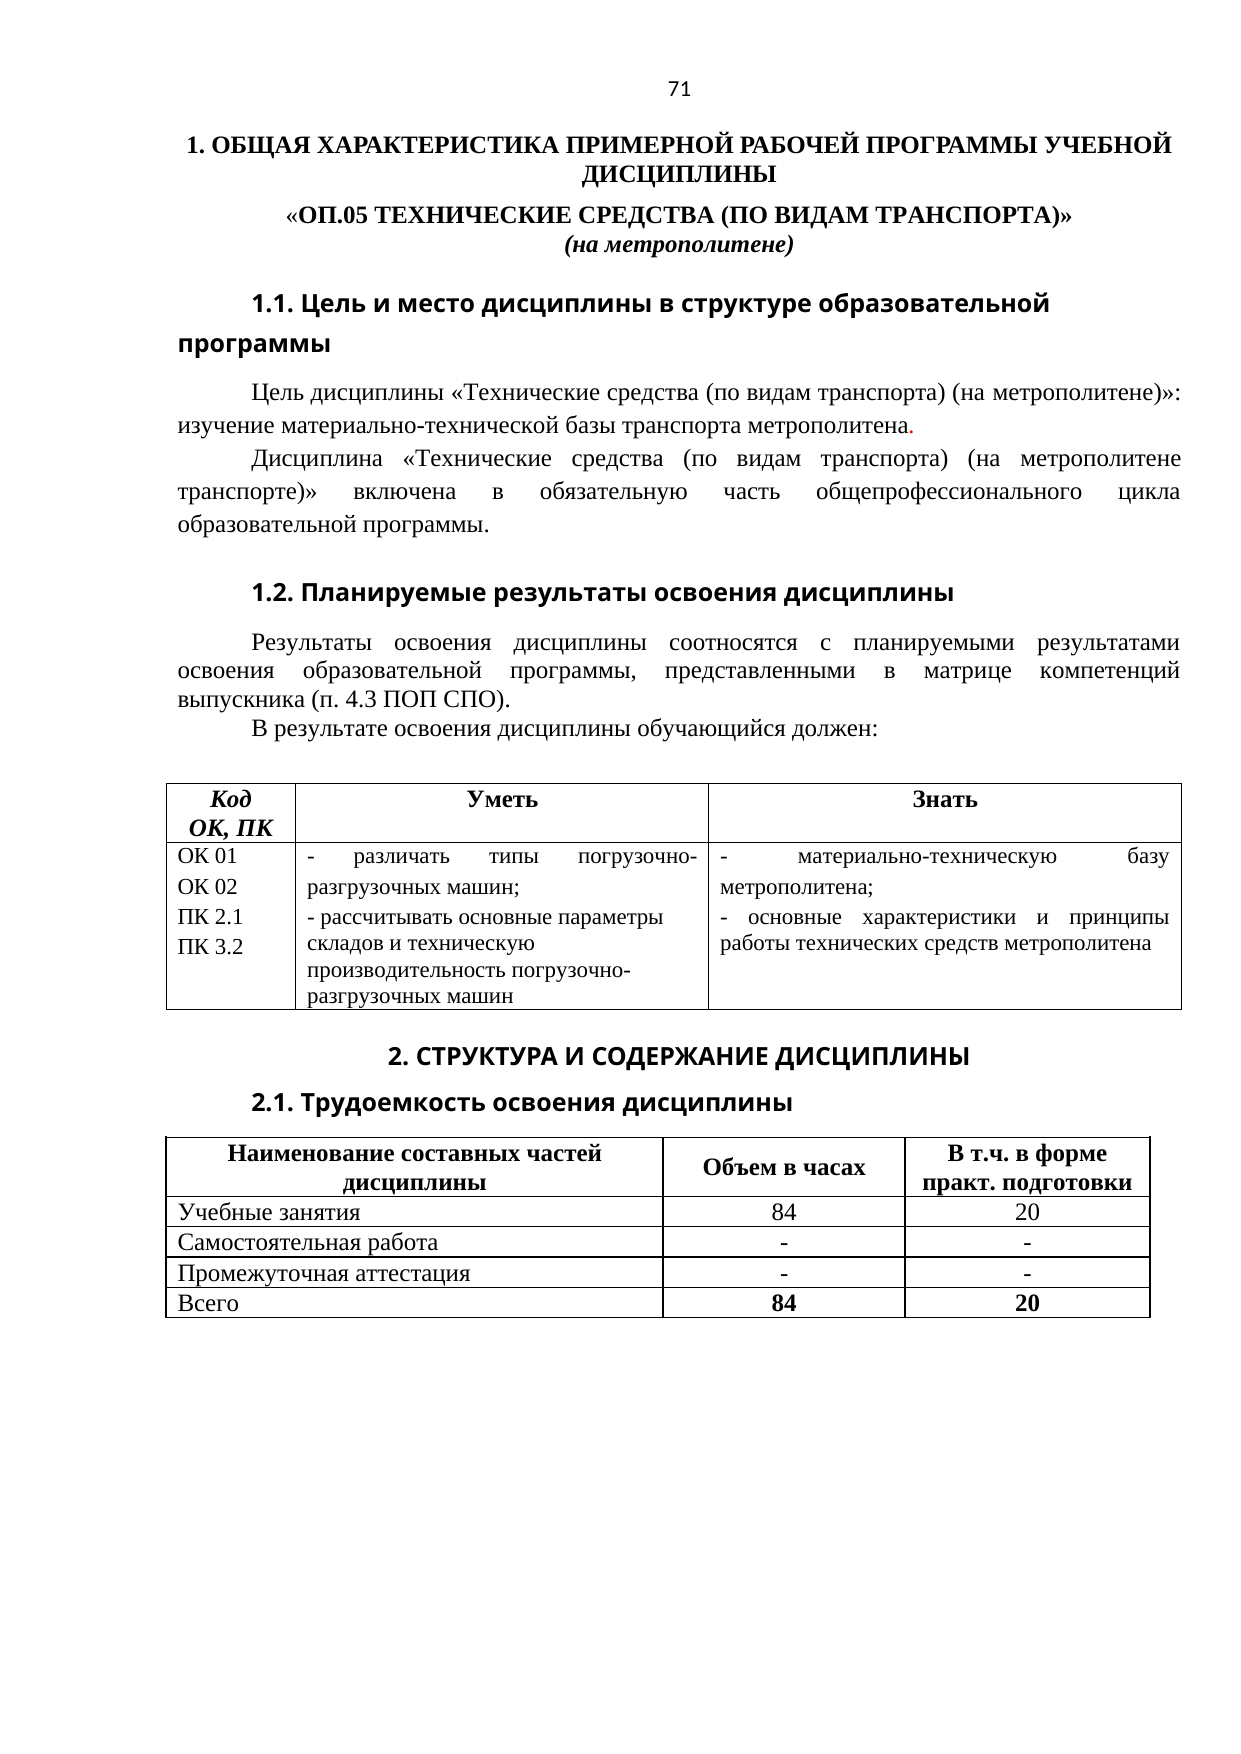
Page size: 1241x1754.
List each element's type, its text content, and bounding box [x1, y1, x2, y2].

table_cell - [906, 1258, 1149, 1286]
text В результате освоения дисциплины обучающийся должен: [177, 713, 1181, 742]
text 1.1. Цель и место дисциплины в структуре образовательной программы [177, 286, 1181, 359]
text Дисциплина «Технические средства (по видам транспорта) (на метрополитене транспорте)» включена в обязательную часть общепрофессионального цикла образовательной программы. [177, 443, 1181, 538]
text 2. Структура и содержание ДИСЦИПЛИНЫ [177, 1038, 1181, 1072]
table_cell 84 [664, 1197, 904, 1226]
table_cell 20 [906, 1197, 1149, 1226]
table_header Объем в часах [664, 1138, 904, 1196]
table_cell - различать типы погрузочно-разгрузочных машин; - рассчитывать основные параметры складов и техническую производительность погрузочно-разгрузочных машин [296, 843, 708, 1008]
text Результаты освоения дисциплины соотносятся с планируемыми результатами освоения образовательной программы, представленными в матрице компетенций выпускника (п. 4.3 ПОП СПО). [177, 627, 1181, 713]
table_cell - материально-техническую базу метрополитена; - основные характеристики и принципы работы технических средств метрополитена [709, 843, 1181, 1008]
table_cell Всего [167, 1288, 662, 1317]
table_cell - [664, 1227, 904, 1256]
table_cell - [906, 1227, 1149, 1256]
table_cell Самостоятельная работа [167, 1227, 662, 1256]
table_cell 84 [664, 1288, 904, 1317]
text 1. Общая характеристика ПРИМЕРНОЙ РАБОЧЕЙ ПРОГРАММЫ УЧЕБНОЙ ДИСЦИПЛИНЫ [177, 130, 1181, 187]
table_header Уметь [296, 784, 708, 842]
text (на метрополитене) [177, 229, 1181, 257]
table_header В т.ч. в форме практ. подготовки [906, 1138, 1149, 1196]
text Цель дисциплины «Технические средства (по видам транспорта) (на метрополитене)»: изучение материально-технической базы транспорта метрополитена. [177, 377, 1181, 439]
table_header Знать [709, 784, 1181, 842]
table_cell - [664, 1258, 904, 1286]
table_cell Промежуточная аттестация [167, 1258, 662, 1286]
text 2.1. Трудоемкость освоения дисциплины [177, 1085, 1181, 1119]
table_header Наименование составных частей дисциплины [167, 1138, 662, 1196]
table_cell ОК 01 ОК 02 ПК 2.1 ПК 3.2 [167, 843, 295, 1008]
text «ОП.05 ТЕХНИЧЕСКИЕ СРЕДСТВА (ПО ВИДАМ ТРАНСПОРТА)» [177, 200, 1181, 229]
table_header Код ОК, ПК [167, 784, 295, 842]
table_cell Учебные занятия [167, 1197, 662, 1226]
text 1.2. Планируемые результаты освоения дисциплины [177, 575, 1181, 609]
table_cell 20 [906, 1288, 1149, 1317]
